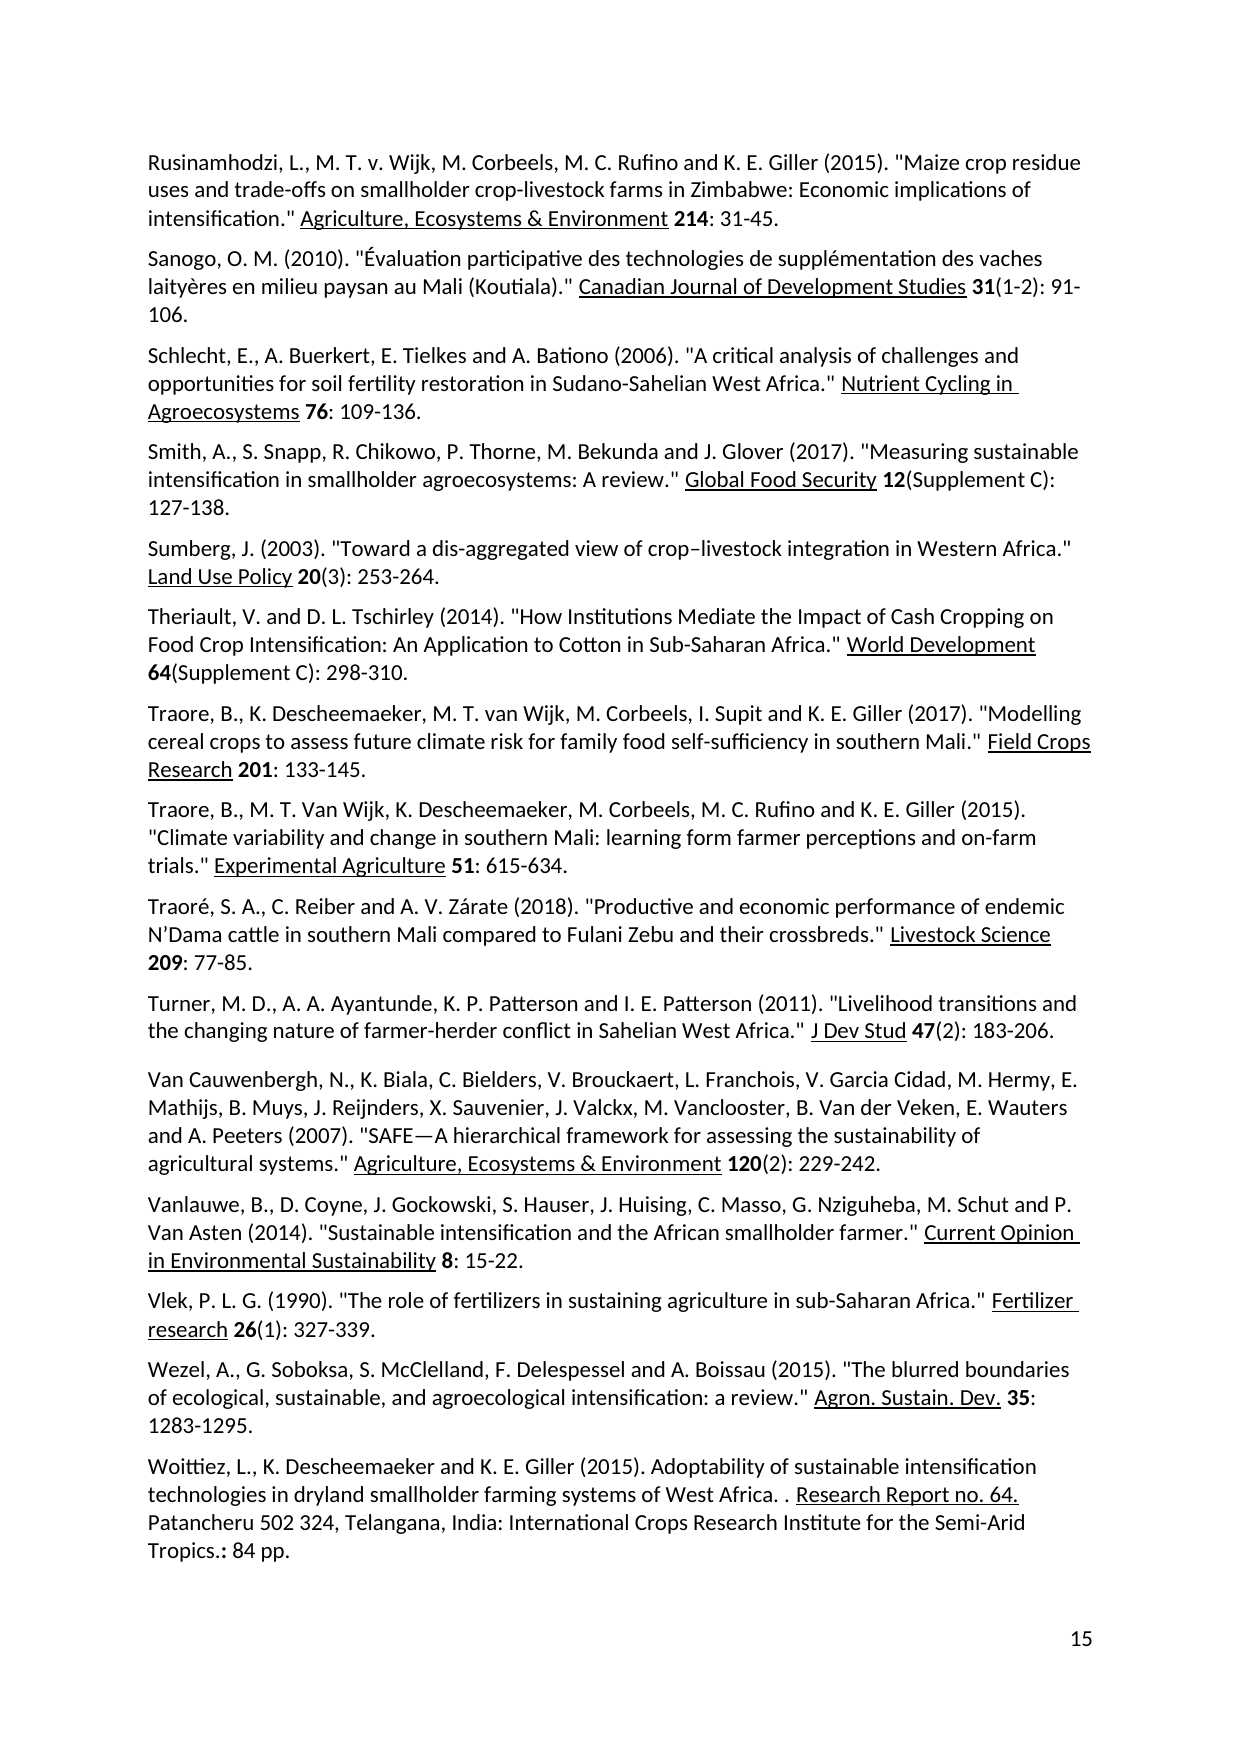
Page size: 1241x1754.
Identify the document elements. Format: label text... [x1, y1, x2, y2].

text Wezel, A., G. Soboksa, S. McClelland, F. Delespessel and A. Boissau (2015). "The blurred boundaries of ecological, sustainable, and agroecological intensification: a review." Agron. Sustain. Dev. 35: 1283-1295. [148, 1355, 1093, 1439]
text Van Cauwenbergh, N., K. Biala, C. Bielders, V. Brouckaert, L. Franchois, V. Garcia Cidad, M. Hermy, E. Mathijs, B. Muys, J. Reijnders, X. Sauvenier, J. Valckx, M. Vanclooster, B. Van der Veken, E. Wauters and A. Peeters (2007). "SAFE—A hierarchical framework for assessing the sustainability of agricultural systems." Agriculture, Ecosystems & Environment 120(2): 229-242. [148, 1066, 1093, 1178]
text Vlek, P. L. G. (1990). "The role of fertilizers in sustaining agriculture in sub-Saharan Africa." Fertilizer research 26(1): 327-339. [148, 1287, 1093, 1343]
text Rusinamhodzi, L., M. T. v. Wijk, M. Corbeels, M. C. Rufino and K. E. Giller (2015). "Maize crop residue uses and trade-offs on smallholder crop-livestock farms in Zimbabwe: Economic implications of intensification." Agriculture, Ecosystems & Environment 214: 31-45. [148, 148, 1093, 232]
text Vanlauwe, B., D. Coyne, J. Gockowski, S. Hauser, J. Huising, C. Masso, G. Nziguheba, M. Schut and P. Van Asten (2014). "Sustainable intensification and the African smallholder farmer." Current Opinion in Environmental Sustainability 8: 15-22. [148, 1190, 1093, 1274]
text Traore, B., M. T. Van Wijk, K. Descheemaeker, M. Corbeels, M. C. Rufino and K. E. Giller (2015). "Climate variability and change in southern Mali: learning form farmer perceptions and on-farm trials." Experimental Agriculture 51: 615-634. [148, 796, 1093, 879]
text Schlecht, E., A. Buerkert, E. Tielkes and A. Bationo (2006). "A critical analysis of challenges and opportunities for soil fertility restoration in Sudano-Sahelian West Africa." Nutrient Cycling in Agroecosystems 76: 109-136. [148, 341, 1093, 425]
text Sanogo, O. M. (2010). "Évaluation participative des technologies de supplémentation des vaches laityères en milieu paysan au Mali (Koutiala)." Canadian Journal of Development Studies 31(1-2): 91-106. [148, 244, 1093, 328]
text Traore, B., K. Descheemaeker, M. T. van Wijk, M. Corbeels, I. Supit and K. E. Giller (2017). "Modelling cereal crops to assess future climate risk for family food self-sufficiency in southern Mali." Field Crops Research 201: 133-145. [148, 699, 1093, 783]
text Smith, A., S. Snapp, R. Chikowo, P. Thorne, M. Bekunda and J. Glover (2017). "Measuring sustainable intensification in smallholder agroecosystems: A review." Global Food Security 12(Supplement C): 127-138. [148, 437, 1093, 521]
text Theriault, V. and D. L. Tschirley (2014). "How Institutions Mediate the Impact of Cash Cropping on Food Crop Intensification: An Application to Cotton in Sub-Saharan Africa." World Development 64(Supplement C): 298-310. [148, 602, 1093, 686]
text Sumberg, J. (2003). "Toward a dis-aggregated view of crop–livestock integration in Western Africa." Land Use Policy 20(3): 253-264. [148, 534, 1093, 590]
text Woittiez, L., K. Descheemaeker and K. E. Giller (2015). Adoptability of sustainable intensification technologies in dryland smallholder farming systems of West Africa. . Research Report no. 64. Patancheru 502 324, Telangana, India: International Crops Research Institute for the Semi-Arid Tropics.: 84 pp. [148, 1452, 1093, 1564]
text Traoré, S. A., C. Reiber and A. V. Zárate (2018). "Productive and economic performance of endemic N’Dama cattle in southern Mali compared to Fulani Zebu and their crossbreds." Livestock Science 209: 77-85. [148, 892, 1093, 976]
text Turner, M. D., A. A. Ayantunde, K. P. Patterson and I. E. Patterson (2011). "Livelihood transitions and the changing nature of farmer-herder conflict in Sahelian West Africa." J Dev Stud 47(2): 183-206. [148, 989, 1093, 1045]
